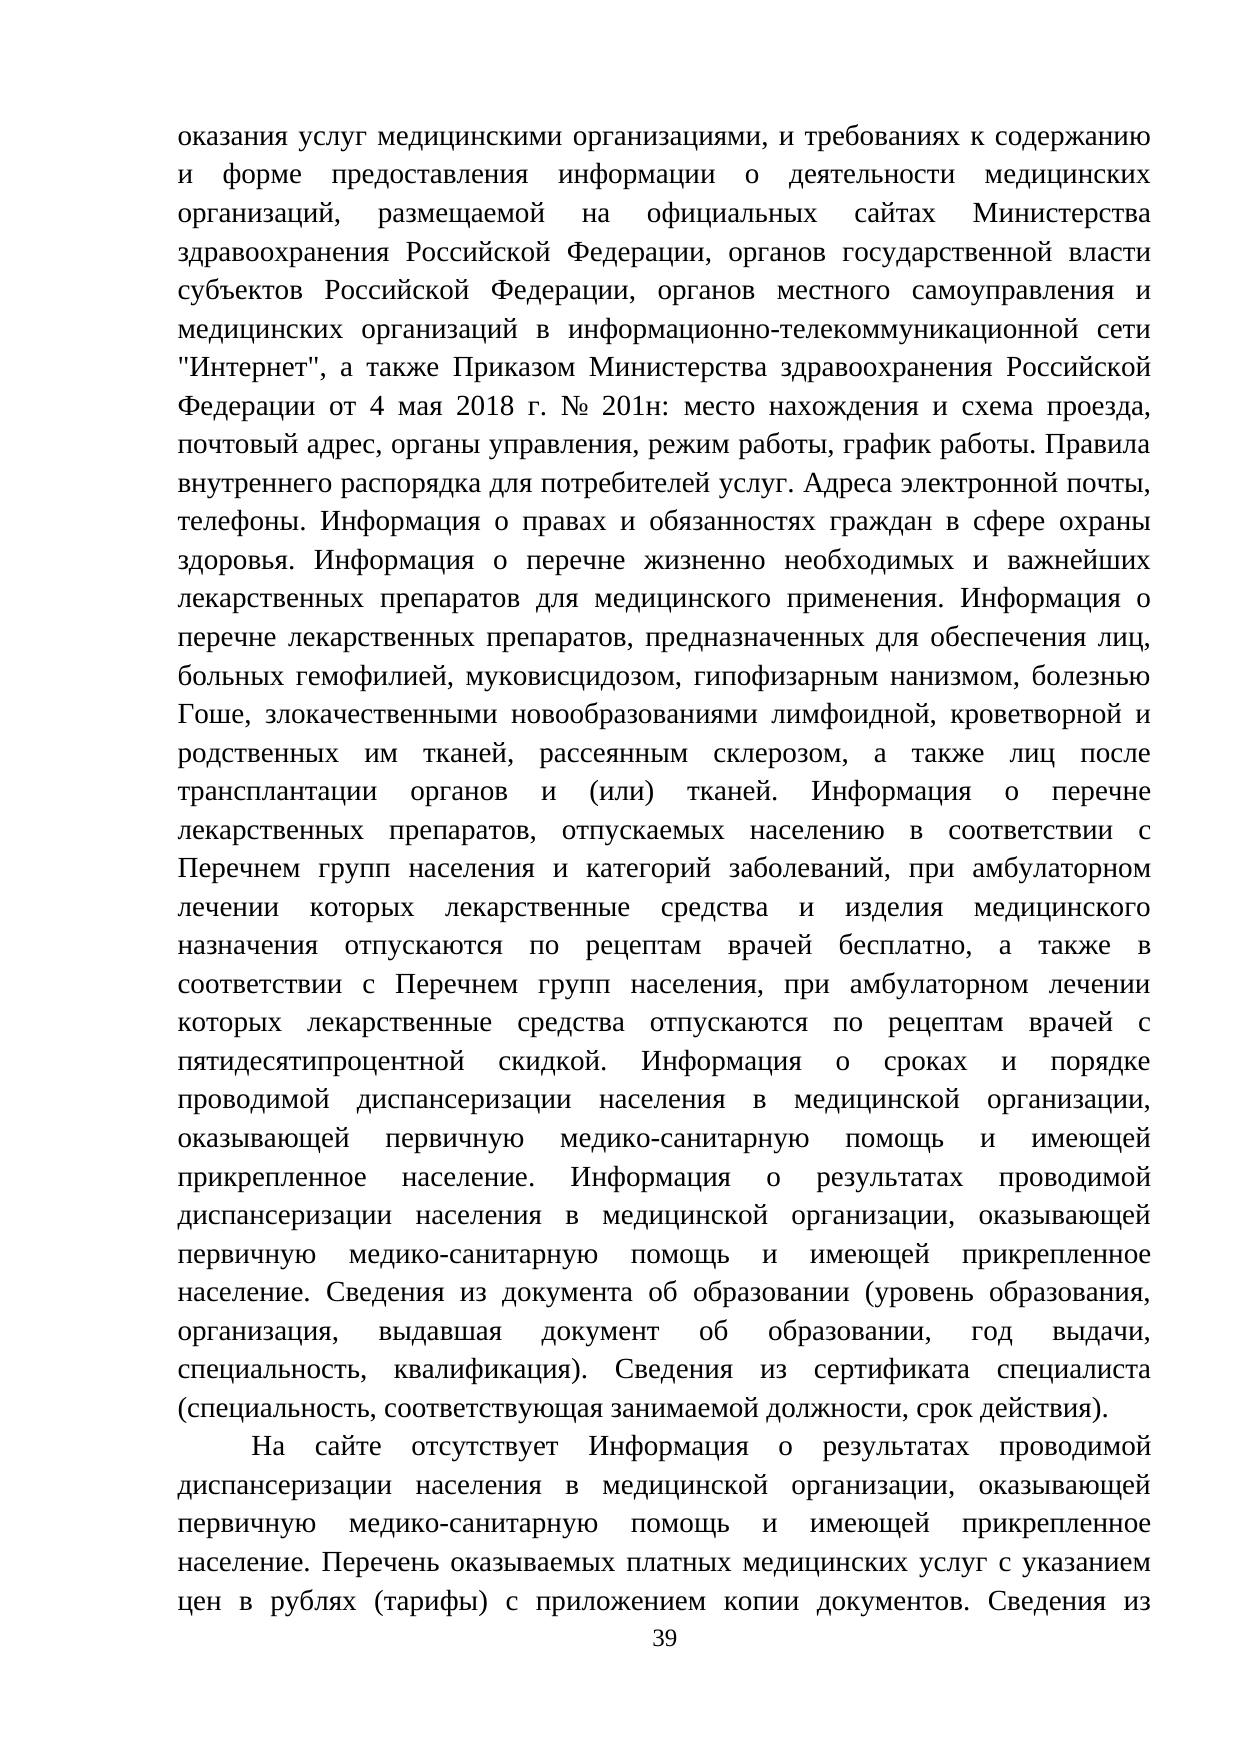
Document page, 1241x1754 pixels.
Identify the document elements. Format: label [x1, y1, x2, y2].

text [177, 118, 1152, 1423]
text [177, 1428, 1152, 1616]
